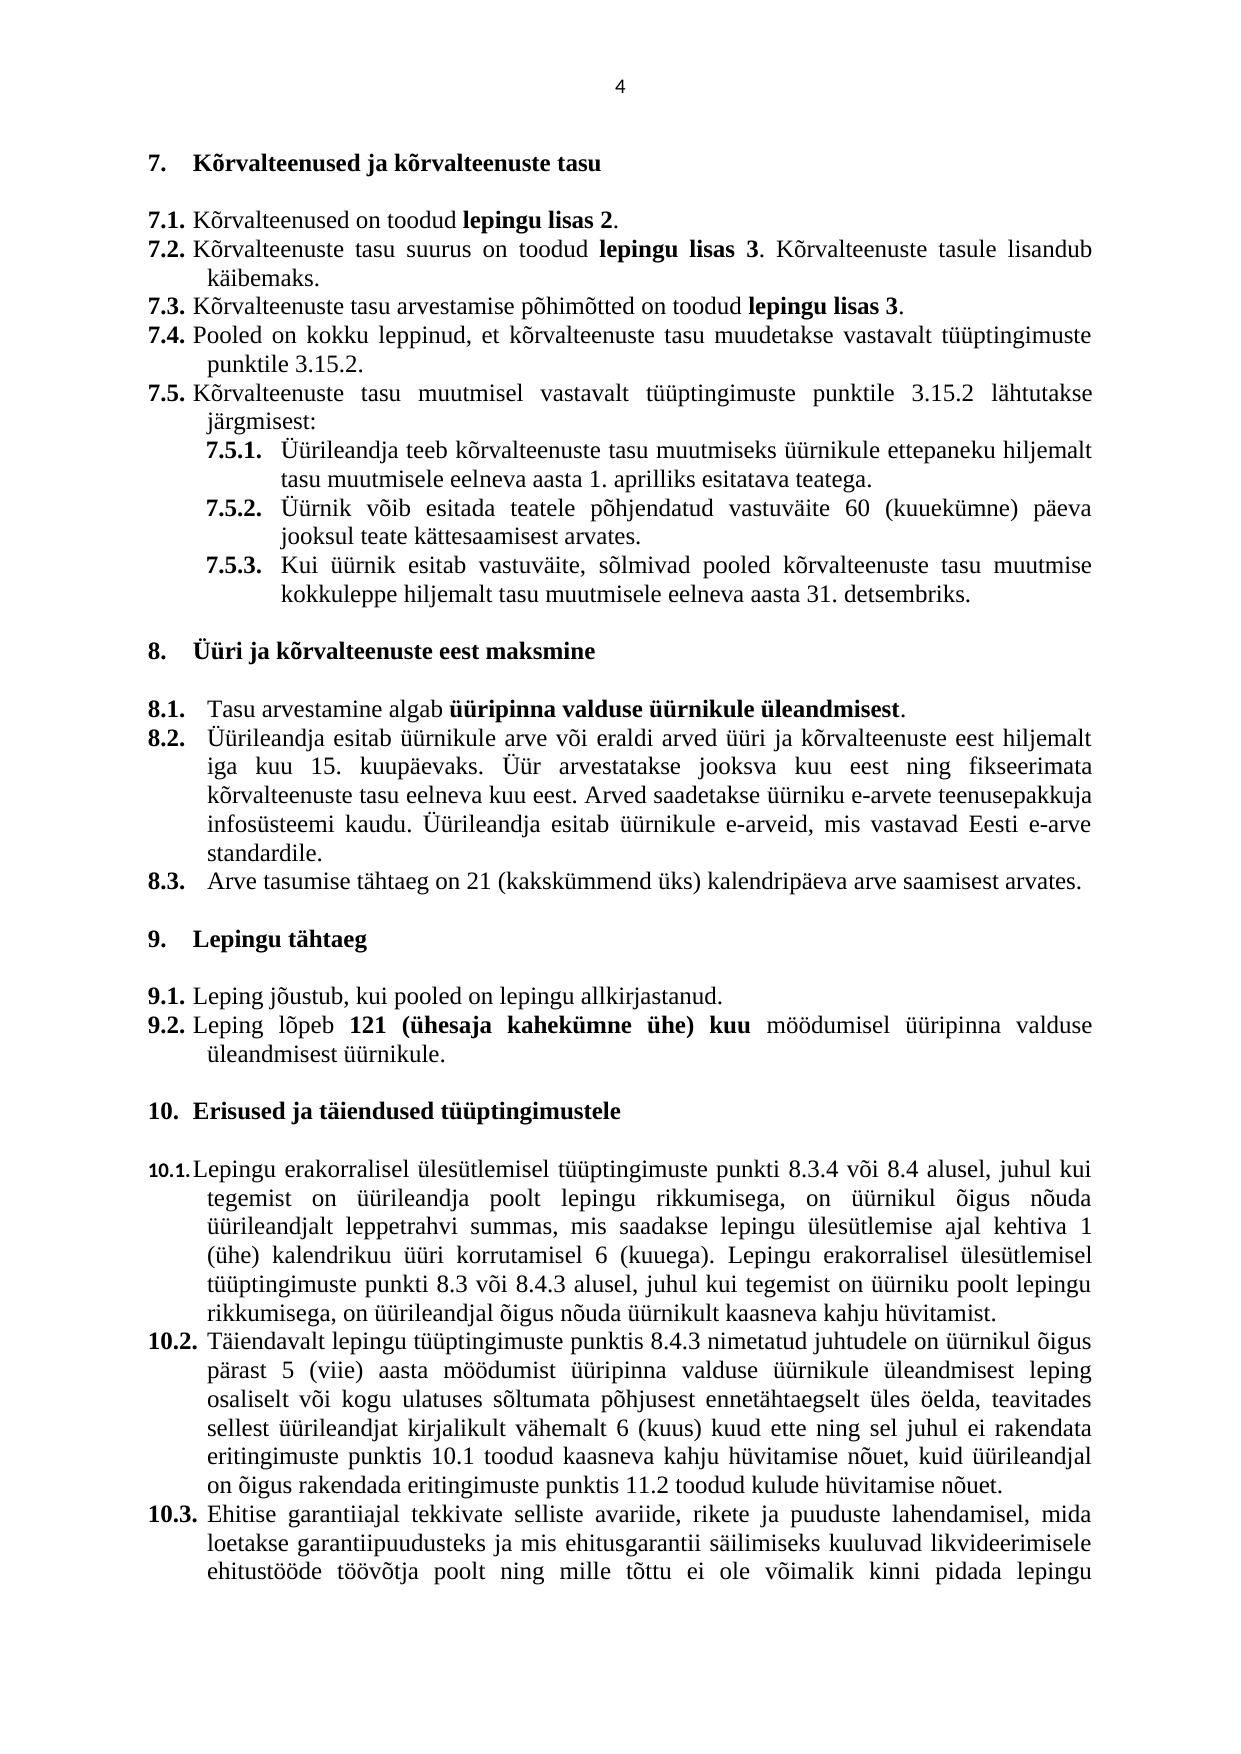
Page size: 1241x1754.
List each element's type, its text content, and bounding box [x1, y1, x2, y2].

list Üürileandja teeb kõrvalteenuste tasu muutmiseks üürnikule ettepaneku hiljemalt tasu muutmisele eelneva aasta 1. aprilliks esitatava teatega. [206, 435, 1092, 493]
list Tasu arvestamine algab üüripinna valduse üürnikule üleandmisest. [148, 694, 1092, 723]
list Täiendavalt lepingu tüüptingimuste punktis 8.4.3 nimetatud juhtudele on üürnikul õigus pärast 5 (viie) aasta möödumist üüripinna valduse üürnikule üleandmisest leping osaliselt või kogu ulatuses sõltumata põhjusest ennetähtaegselt üles öelda, teavitades sellest üürileandjat kirjalikult vähemalt 6 (kuus) kuud ette ning sel juhul ei rakendata eritingimuste punktis 10.1 toodud kaasneva kahju hüvitamise nõuet, kuid üürileandjal on õigus rakendada eritingimuste punktis 11.2 toodud kulude hüvitamise nõuet. [148, 1326, 1092, 1499]
list Üürileandja esitab üürnikule arve või eraldi arved üüri ja kõrvalteenuste eest hiljemalt iga kuu 15. kuupäevaks. Üür arvestatakse jooksva kuu eest ning fikseerimata kõrvalteenuste tasu eelneva kuu eest. Arved saadetakse üürniku e-arvete teenusepakkuja infosüsteemi kaudu. Üürileandja esitab üürnikule e-arveid, mis vastavad Eesti e-arve standardile. [148, 723, 1092, 866]
list Kõrvalteenused ja kõrvalteenuste tasu [148, 148, 1092, 176]
list Kõrvalteenuste tasu suurus on toodud lepingu lisas 3. Kõrvalteenuste tasule lisandub käibemaks. [148, 234, 1092, 291]
list Kõrvalteenused on toodud lepingu lisas 2. [148, 205, 1092, 234]
list Kõrvalteenuste tasu arvestamise põhimõtted on toodud lepingu lisas 3. [148, 291, 1092, 320]
list Kõrvalteenuste tasu muutmisel vastavalt tüüptingimuste punktile 3.15.2 lähtutakse järgmisest: [148, 378, 1092, 435]
list Leping jõustub, kui pooled on lepingu allkirjastanud. [148, 981, 1092, 1010]
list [148, 1499, 1092, 1585]
list Lepingu erakorralisel ülesütlemisel tüüptingimuste punkti 8.3.4 või 8.4 alusel, juhul kui tegemist on üürileandja poolt lepingu rikkumisega, on üürnikul õigus nõuda üürileandjalt leppetrahvi summas, mis saadakse lepingu ülesütlemise ajal kehtiva 1 (ühe) kalendrikuu üüri korrutamisel 6 (kuuega). Lepingu erakorralisel ülesütlemisel tüüptingimuste punkti 8.3 või 8.4.3 alusel, juhul kui tegemist on üürniku poolt lepingu rikkumisega, on üürileandjal õigus nõuda üürnikult kaasneva kahju hüvitamist. [148, 1154, 1092, 1326]
list Pooled on kokku leppinud, et kõrvalteenuste tasu muudetakse vastavalt tüüptingimuste punktile 3.15.2. [148, 320, 1092, 378]
list Üürnik võib esitada teatele põhjendatud vastuväite 60 (kuuekümne) päeva jooksul teate kättesaamisest arvates. [206, 493, 1092, 550]
list Leping lõpeb 121 (ühesaja kahekümne ühe) kuu möödumisel üüripinna valduse üleandmisest üürnikule. [148, 1010, 1092, 1068]
list Lepingu tähtaeg [148, 924, 1092, 953]
list Kui üürnik esitab vastuväite, sõlmivad pooled kõrvalteenuste tasu muutmise kokkuleppe hiljemalt tasu muutmisele eelneva aasta 31. detsembriks. [206, 550, 1092, 608]
list Erisused ja täiendused tüüptingimustele [148, 1096, 1092, 1125]
list Arve tasumise tähtaeg on 21 (kakskümmend üks) kalendripäeva arve saamisest arvates. [148, 866, 1092, 895]
list Üüri ja kõrvalteenuste eest maksmine [148, 636, 1092, 665]
